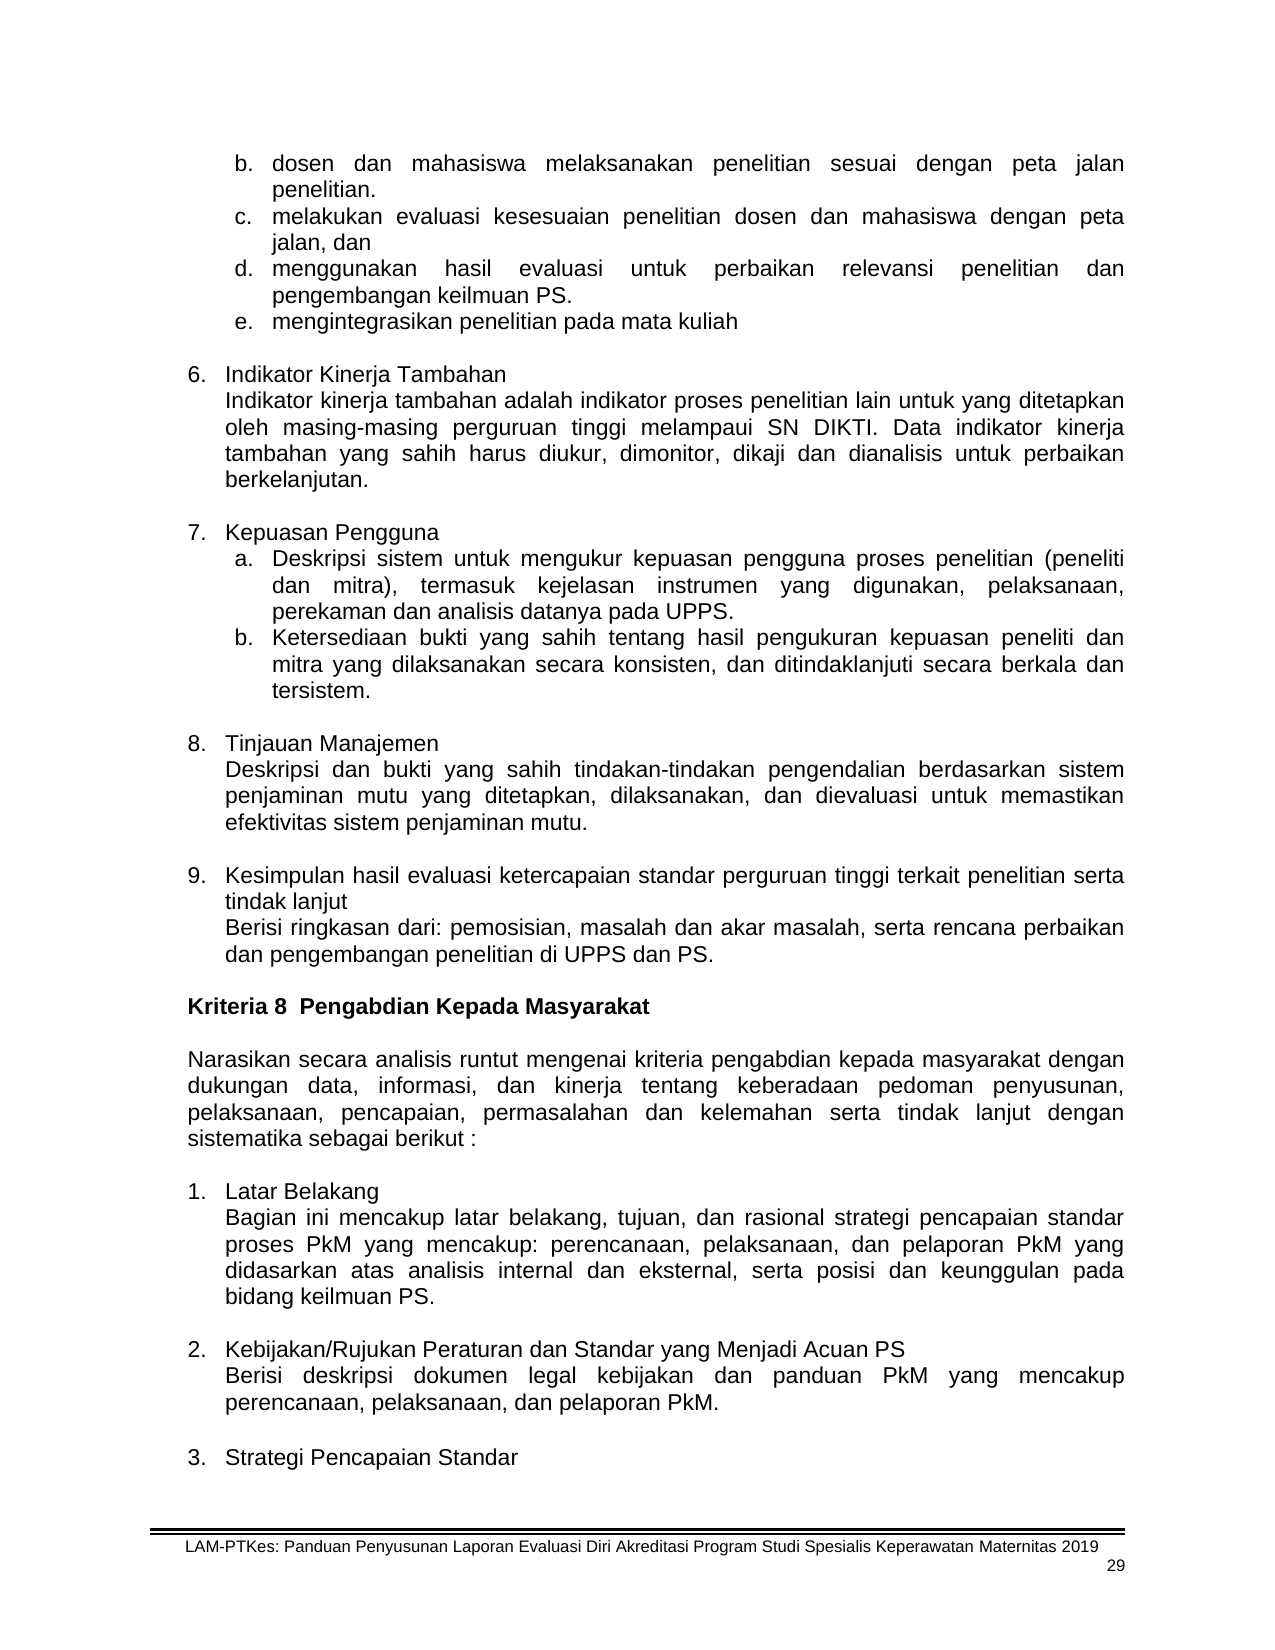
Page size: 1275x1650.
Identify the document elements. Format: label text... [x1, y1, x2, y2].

list Ketersediaan bukti yang sahih tentang hasil pengukuran kepuasan peneliti dan mitra yang dilaksanakan secara konsisten, dan ditindaklanjuti secara berkala dan tersistem. [234, 624, 1125, 703]
text Berisi deskripsi dokumen legal kebijakan dan panduan PkM yang mencakup perencanaan, pelaksanaan, dan pelaporan PkM. [225, 1362, 1125, 1415]
subtitle Kriteria 8 Pengabdian Kepada Masyarakat [187, 993, 1125, 1020]
list Tinjauan Manajemen [187, 730, 1125, 756]
list Kepuasan Pengguna [187, 519, 1125, 545]
text Deskripsi dan bukti yang sahih tindakan-tindakan pengendalian berdasarkan sistem penjaminan mutu yang ditetapkan, dilaksanakan, dan dievaluasi untuk memastikan efektivitas sistem penjaminan mutu. [225, 756, 1125, 835]
list melakukan evaluasi kesesuaian penelitian dosen dan mahasiswa dengan peta jalan, dan [234, 203, 1125, 255]
text Berisi ringkasan dari: pemosisian, masalah dan akar masalah, serta rencana perbaikan dan pengembangan penelitian di UPPS dan PS. [225, 914, 1125, 967]
list Indikator Kinerja Tambahan [187, 361, 1125, 387]
list Kesimpulan hasil evaluasi ketercapaian standar perguruan tinggi terkait penelitian serta tindak lanjut [187, 862, 1125, 914]
list menggunakan hasil evaluasi untuk perbaikan relevansi penelitian dan pengembangan keilmuan PS. [234, 255, 1125, 308]
text Bagian ini mencakup latar belakang, tujuan, dan rasional strategi pencapaian standar proses PkM yang mencakup: perencanaan, pelaksanaan, dan pelaporan PkM yang didasarkan atas analisis internal dan eksternal, serta posisi dan keunggulan pada bidang keilmuan PS. [225, 1204, 1125, 1309]
list Latar Belakang [187, 1178, 1125, 1204]
list Strategi Pencapaian Standar [187, 1444, 1125, 1470]
text Indikator kinerja tambahan adalah indikator proses penelitian lain untuk yang ditetapkan oleh masing-masing perguruan tinggi melampaui SN DIKTI. Data indikator kinerja tambahan yang sahih harus diukur, dimonitor, dikaji dan dianalisis untuk perbaikan berkelanjutan. [225, 387, 1125, 493]
list mengintegrasikan penelitian pada mata kuliah [234, 308, 1125, 334]
list Kebijakan/Rujukan Peraturan dan Standar yang Menjadi Acuan PS [187, 1336, 1125, 1362]
text Narasikan secara analisis runtut mengenai kriteria pengabdian kepada masyarakat dengan dukungan data, informasi, dan kinerja tentang keberadaan pedoman penyusunan, pelaksanaan, pencapaian, permasalahan dan kelemahan serta tindak lanjut dengan sistematika sebagai berikut : [187, 1046, 1125, 1151]
list dosen dan mahasiswa melaksanakan penelitian sesuai dengan peta jalan penelitian. [234, 150, 1125, 203]
list Deskripsi sistem untuk mengukur kepuasan pengguna proses penelitian (peneliti dan mitra), termasuk kejelasan instrumen yang digunakan, pelaksanaan, perekaman dan analisis datanya pada UPPS. [234, 545, 1125, 624]
